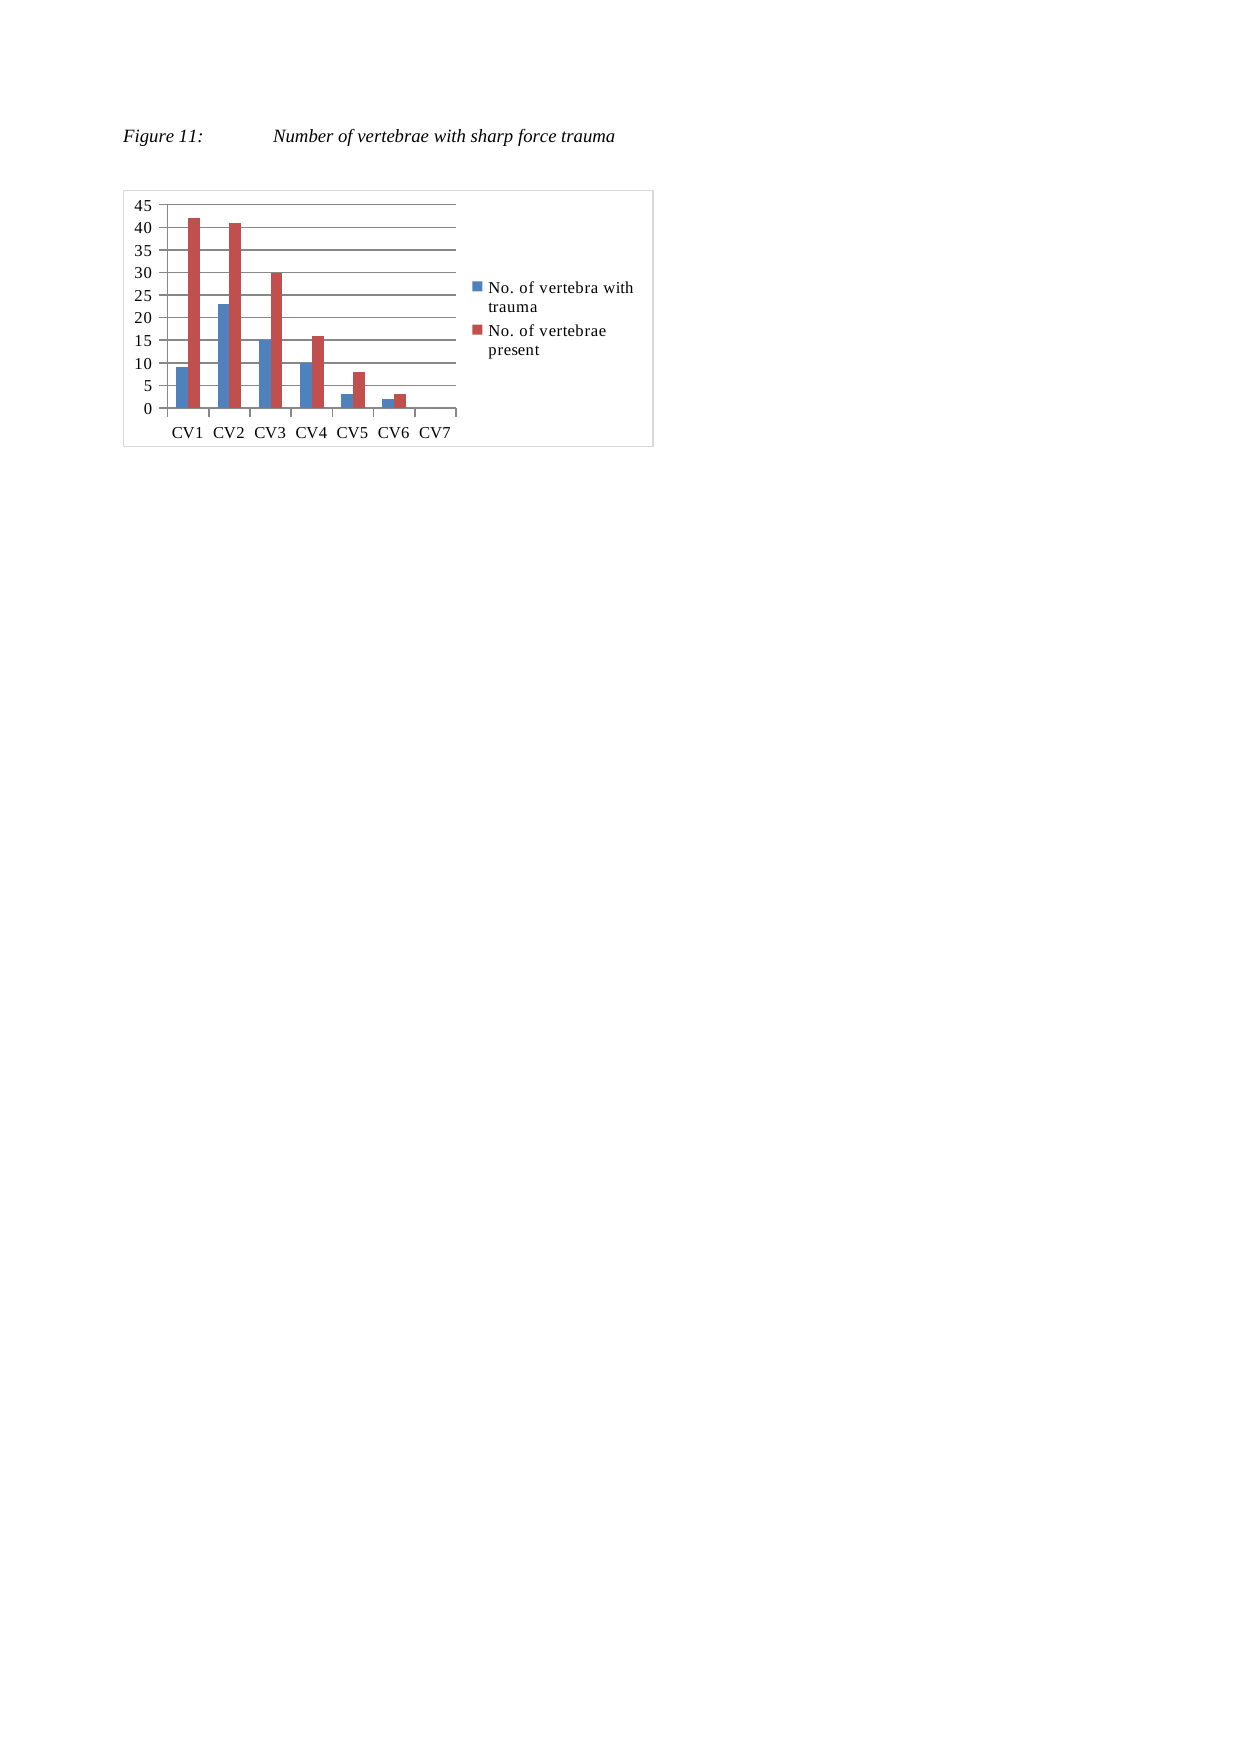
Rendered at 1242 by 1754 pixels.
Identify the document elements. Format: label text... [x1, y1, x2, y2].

text Figure 11: Number of vertebrae with sharp force trauma [123, 125, 979, 147]
